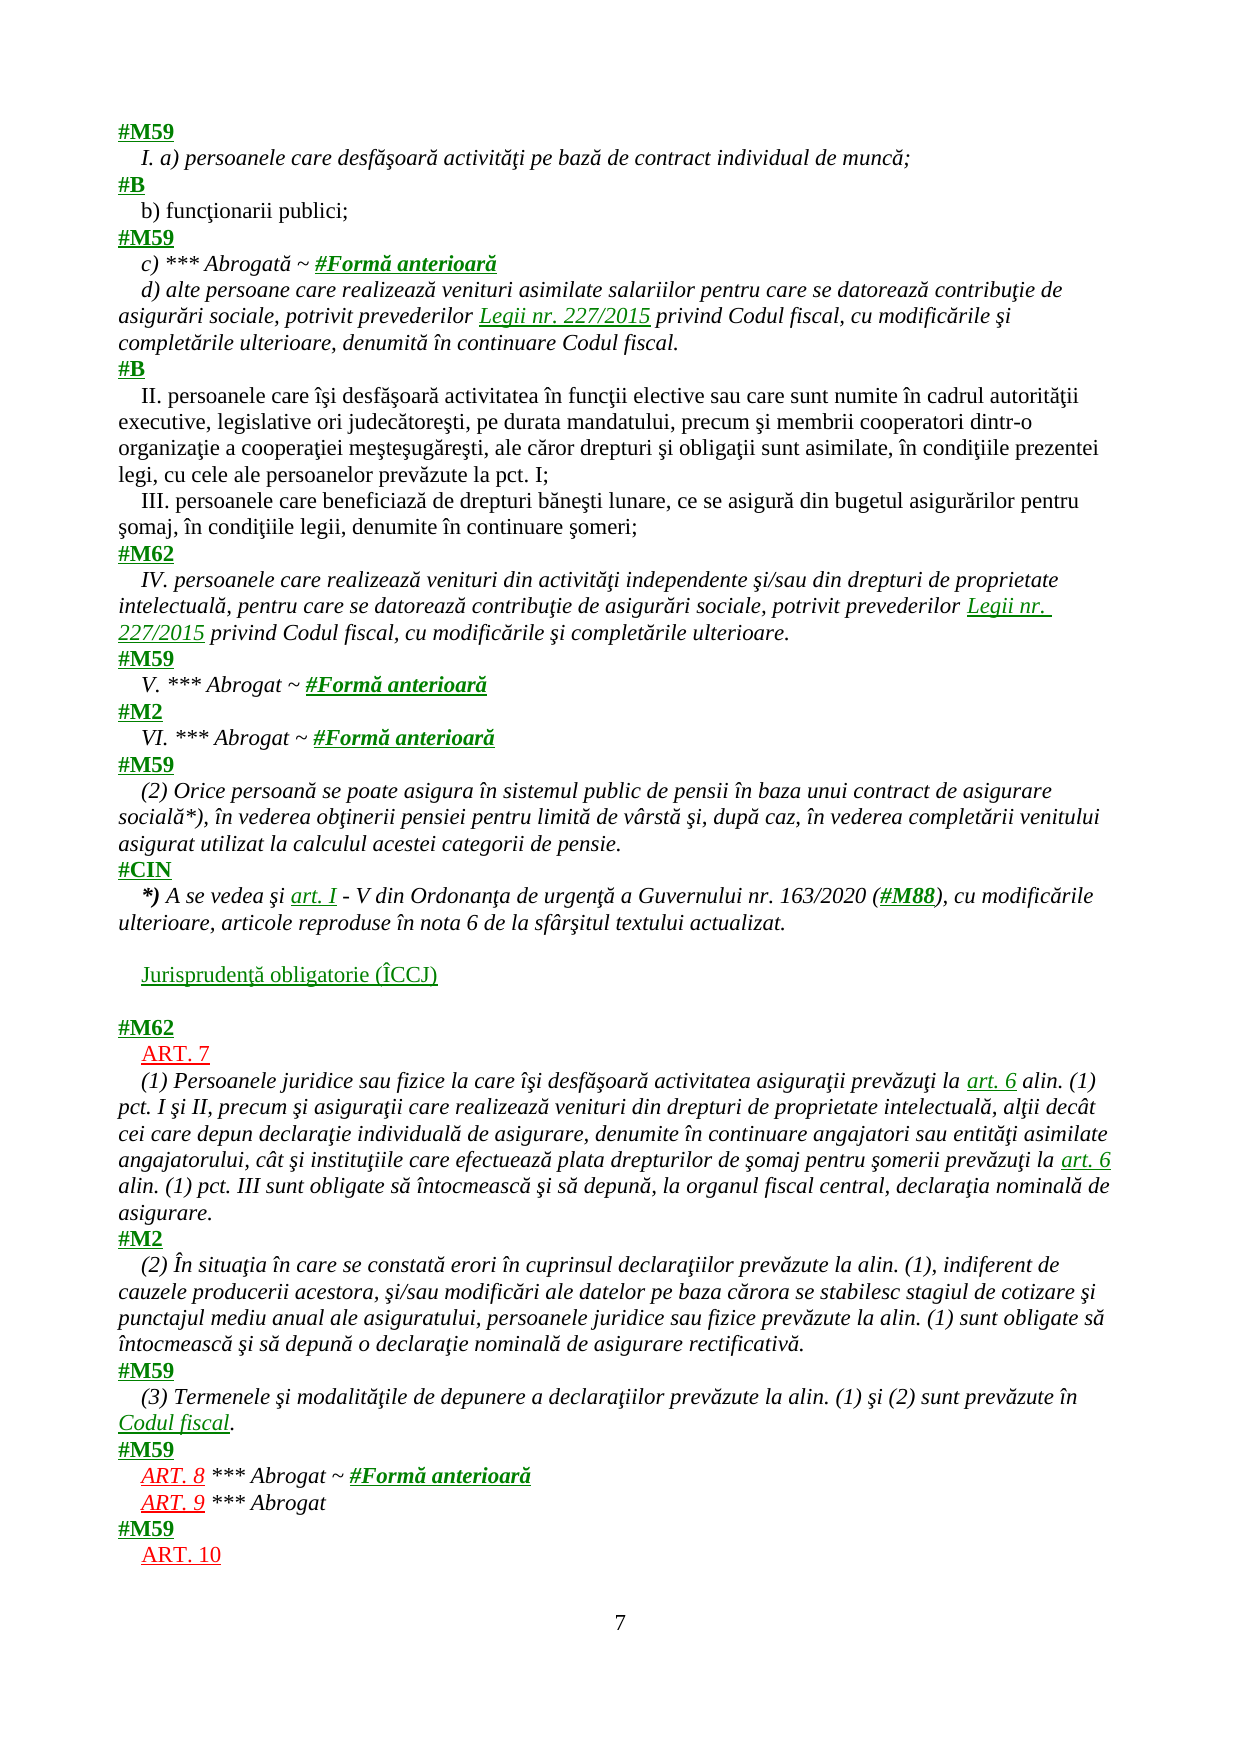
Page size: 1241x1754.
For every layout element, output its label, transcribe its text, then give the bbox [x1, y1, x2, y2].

text ART. 10 [118, 1541, 1122, 1568]
text (2) Orice persoană se poate asigura în sistemul public de pensii în baza unui contract de asigurare socială*), în vederea obţinerii pensiei pentru limită de vârstă şi, după caz, în vederea completării venitului asigurat utilizat la calculul acestei categorii de pensie. [118, 777, 1122, 856]
text (2) În situaţia în care se constată erori în cuprinsul declaraţiilor prevăzute la alin. (1), indiferent de cauzele producerii acestora, şi/sau modificări ale datelor pe baza cărora se stabilesc stagiul de cotizare şi punctajul mediu anual ale asiguratului, persoanele juridice sau fizice prevăzute la alin. (1) sunt obligate să întocmească şi să depună o declaraţie nominală de asigurare rectificativă. [118, 1251, 1122, 1357]
text #M59 [118, 1515, 1122, 1541]
text #CIN [118, 856, 1122, 882]
text ART. 7 [118, 1041, 1122, 1067]
text #M59 [118, 118, 1122, 144]
text #M2 [118, 698, 1122, 724]
text (3) Termenele şi modalităţile de depunere a declaraţiilor prevăzute la alin. (1) şi (2) sunt prevăzute în Codul fiscal. [118, 1383, 1122, 1436]
text IV. persoanele care realizează venituri din activităţi independente şi/sau din drepturi de proprietate intelectuală, pentru care se datorează contribuţie de asigurări sociale, potrivit prevederilor Legii nr. 227/2015 privind Codul fiscal, cu modificările şi completările ulterioare. [118, 566, 1122, 645]
text c) *** Abrogată ~ #Formă anterioară [118, 250, 1122, 276]
text #M62 [118, 1014, 1122, 1041]
text #M59 [118, 1357, 1122, 1383]
text #M59 [118, 1436, 1122, 1462]
text #M59 [118, 223, 1122, 250]
text d) alte persoane care realizează venituri asimilate salariilor pentru care se datorează contribuţie de asigurări sociale, potrivit prevederilor Legii nr. 227/2015 privind Codul fiscal, cu modificările şi completările ulterioare, denumită în continuare Codul fiscal. [118, 276, 1122, 355]
text Jurisprudenţă obligatorie (ÎCCJ) [118, 961, 1122, 988]
text I. a) persoanele care desfăşoară activităţi pe bază de contract individual de muncă; [118, 144, 1122, 171]
text #M2 [118, 1225, 1122, 1251]
text b) funcţionarii publici; [118, 197, 1122, 223]
text *) A se vedea şi art. I - V din Ordonanţa de urgenţă a Guvernului nr. 163/2020 (#M88), cu modificările ulterioare, articole reproduse în nota 6 de la sfârşitul textului actualizat. [118, 882, 1122, 935]
text (1) Persoanele juridice sau fizice la care îşi desfăşoară activitatea asiguraţii prevăzuţi la art. 6 alin. (1) pct. I şi II, precum şi asiguraţii care realizează venituri din drepturi de proprietate intelectuală, alţii decât cei care depun declaraţie individuală de asigurare, denumite în continuare angajatori sau entităţi asimilate angajatorului, cât şi instituţiile care efectuează plata drepturilor de şomaj pentru şomerii prevăzuţi la art. 6 alin. (1) pct. III sunt obligate să întocmească şi să depună, la organul fiscal central, declaraţia nominală de asigurare. [118, 1067, 1122, 1225]
text VI. *** Abrogat ~ #Formă anterioară [118, 724, 1122, 751]
text ART. 9 *** Abrogat [118, 1488, 1122, 1515]
text ART. 8 *** Abrogat ~ #Formă anterioară [118, 1462, 1122, 1488]
text #M59 [118, 751, 1122, 777]
text III. persoanele care beneficiază de drepturi băneşti lunare, ce se asigură din bugetul asigurărilor pentru şomaj, în condiţiile legii, denumite în continuare şomeri; [118, 487, 1122, 540]
text #B [118, 171, 1122, 197]
text V. *** Abrogat ~ #Formă anterioară [118, 672, 1122, 698]
text #M59 [118, 645, 1122, 672]
text II. persoanele care îşi desfăşoară activitatea în funcţii elective sau care sunt numite în cadrul autorităţii executive, legislative ori judecătoreşti, pe durata mandatului, precum şi membrii cooperatori dintr-o organizaţie a cooperaţiei meşteşugăreşti, ale căror drepturi şi obligaţii sunt asimilate, în condiţiile prezentei legi, cu cele ale persoanelor prevăzute la pct. I; [118, 382, 1122, 487]
text #B [118, 355, 1122, 382]
text #M62 [118, 540, 1122, 566]
